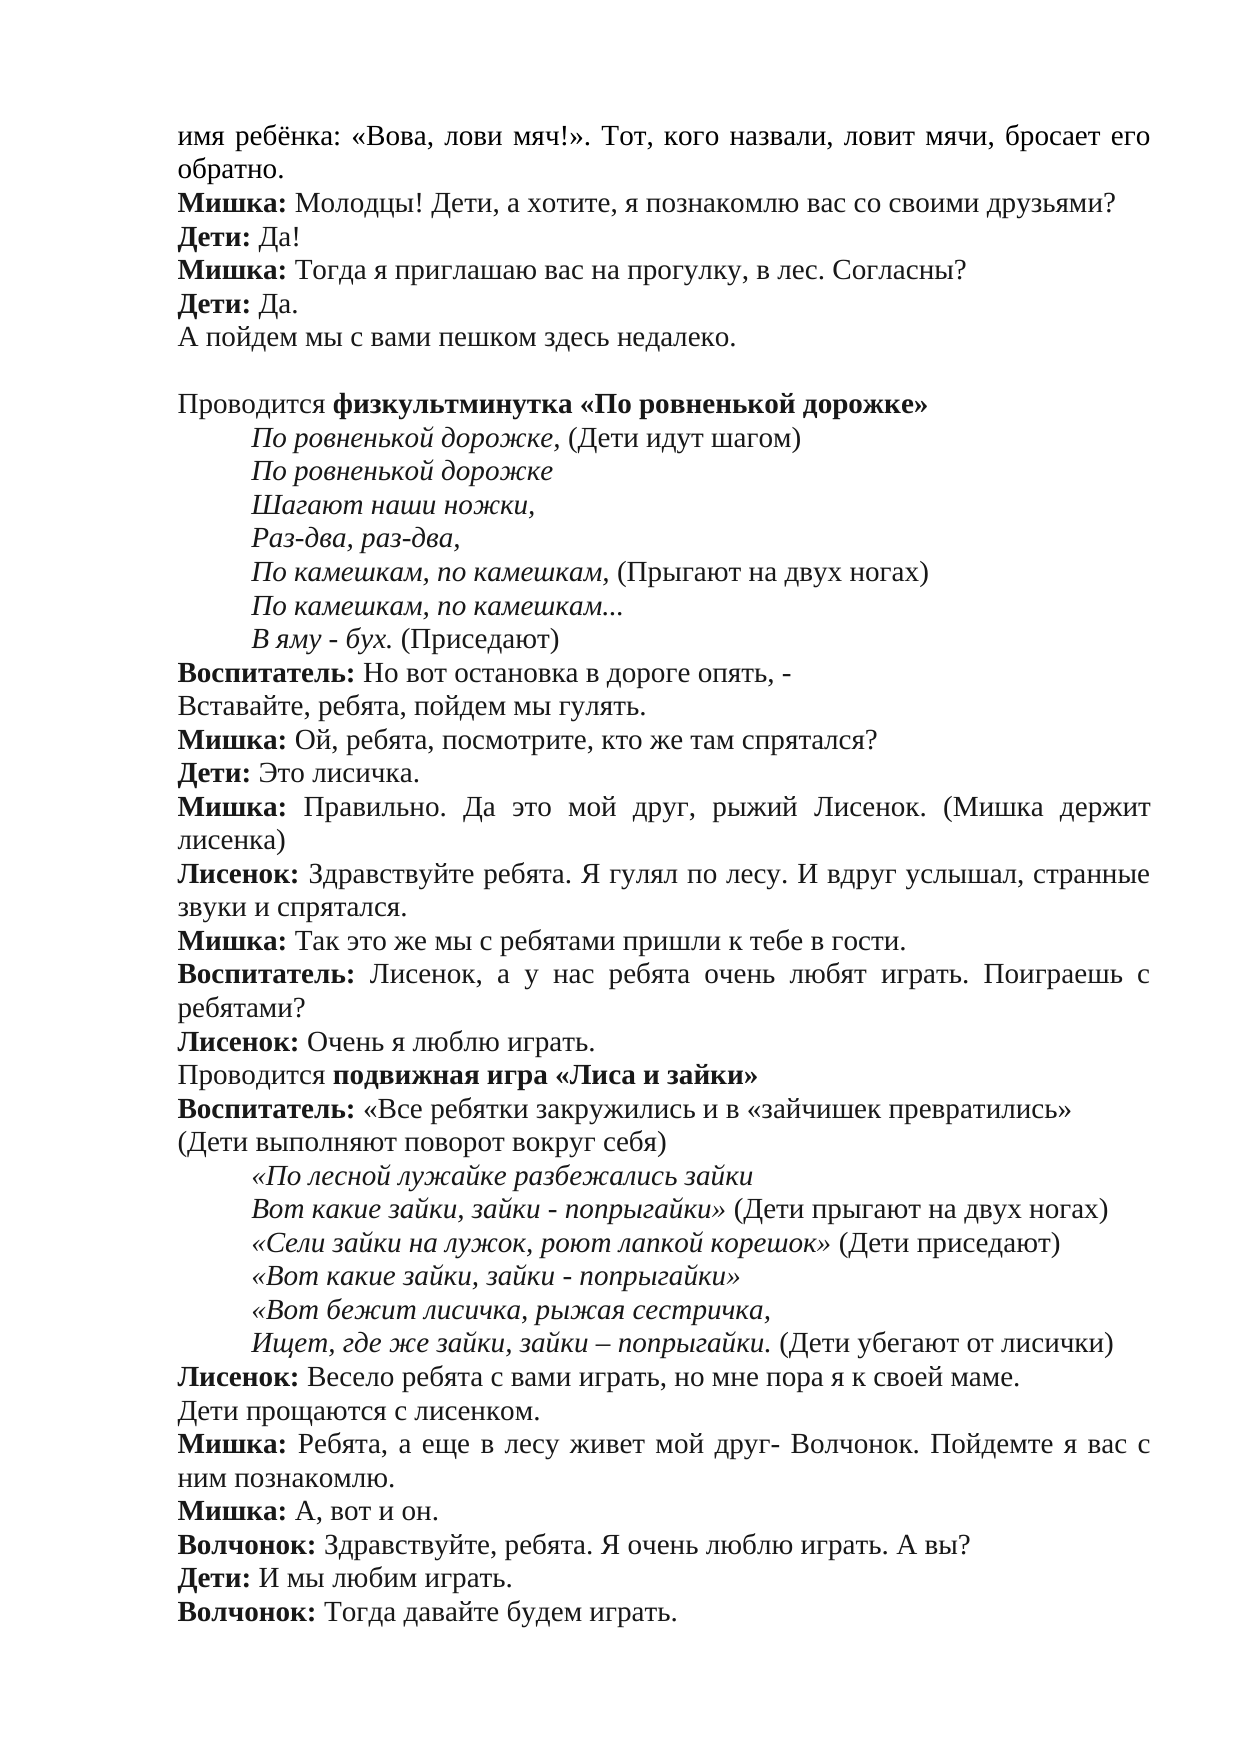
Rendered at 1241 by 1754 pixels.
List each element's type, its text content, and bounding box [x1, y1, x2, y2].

text «Вот бежит лисичка, рыжая сестричка, [177, 1292, 1152, 1326]
text Дети прощаются с лисенком. [177, 1393, 1152, 1426]
text По камешкам, по камешкам, (Прыгают на двух ногах) [177, 554, 1152, 588]
text Дети: Это лисичка. [177, 755, 1152, 789]
text Лисенок: Здравствуйте ребята. Я гулял по лесу. И вдруг услышал, странные звуки и спрятался. [177, 856, 1152, 923]
text (Дети выполняют поворот вокруг себя) [177, 1124, 1152, 1158]
text Вставайте, ребята, пойдем мы гулять. [177, 688, 1152, 722]
text Мишка: Так это же мы с ребятами пришли к тебе в гости. [177, 923, 1152, 957]
text Воспитатель: Лисенок, а у нас ребята очень любят играть. Поиграешь с ребятами? [177, 957, 1152, 1024]
text Мишка: Молодцы! Дети, а хотите, я познакомлю вас со своими друзьями? [177, 185, 1152, 219]
text Воспитатель: Но вот остановка в дороге опять, - [177, 655, 1152, 688]
text Мишка: Ой, ребята, посмотрите, кто же там спрятался? [177, 722, 1152, 755]
text В яму - бух. (Приседают) [177, 621, 1152, 655]
text Раз-два, раз-два, [177, 521, 1152, 554]
text Волчонок: Здравствуйте, ребята. Я очень люблю играть. А вы? [177, 1527, 1152, 1560]
text Дети: Да. [177, 286, 1152, 319]
text Лисенок: Весело ребята с вами играть, но мне пора я к своей маме. [177, 1359, 1152, 1393]
text По камешкам, по камешкам... [177, 588, 1152, 621]
text Мишка: А, вот и он. [177, 1493, 1152, 1527]
text Шагают наши ножки, [177, 487, 1152, 521]
text Лисенок: Очень я люблю играть. [177, 1024, 1152, 1057]
text Мишка: Ребята, а еще в лесу живет мой друг- Волчонок. Пойдемте я вас с ним познакомлю. [177, 1426, 1152, 1493]
text «По лесной лужайке разбежались зайки [177, 1158, 1152, 1191]
text Проводится подвижная игра «Лиса и зайки» [177, 1057, 1152, 1091]
text Дети: И мы любим играть. [177, 1560, 1152, 1594]
text Волчонок: Тогда давайте будем играть. [177, 1594, 1152, 1627]
text «Вот какие зайки, зайки - попрыгайки» [177, 1258, 1152, 1292]
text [177, 118, 1152, 185]
text «Сели зайки на лужок, роют лапкой корешок» (Дети приседают) [177, 1225, 1152, 1258]
text По ровненькой дорожке [177, 453, 1152, 487]
text Дети: Да! [177, 219, 1152, 252]
text Мишка: Тогда я приглашаю вас на прогулку, в лес. Согласны? [177, 252, 1152, 286]
text Вот какие зайки, зайки - попрыгайки» (Дети прыгают на двух ногах) [177, 1191, 1152, 1225]
text Ищет, где же зайки, зайки – попрыгайки. (Дети убегают от лисички) [177, 1326, 1152, 1359]
text А пойдем мы с вами пешком здесь недалеко. [177, 319, 1152, 353]
text Проводится физкультминутка «По ровненькой дорожке» [177, 386, 1152, 420]
text Мишка: Правильно. Да это мой друг, рыжий Лисенок. (Мишка держит лисенка) [177, 789, 1152, 856]
text Воспитатель: «Все ребятки закружились и в «зайчишек превратились» [177, 1091, 1152, 1124]
text По ровненькой дорожке, (Дети идут шагом) [177, 420, 1152, 453]
